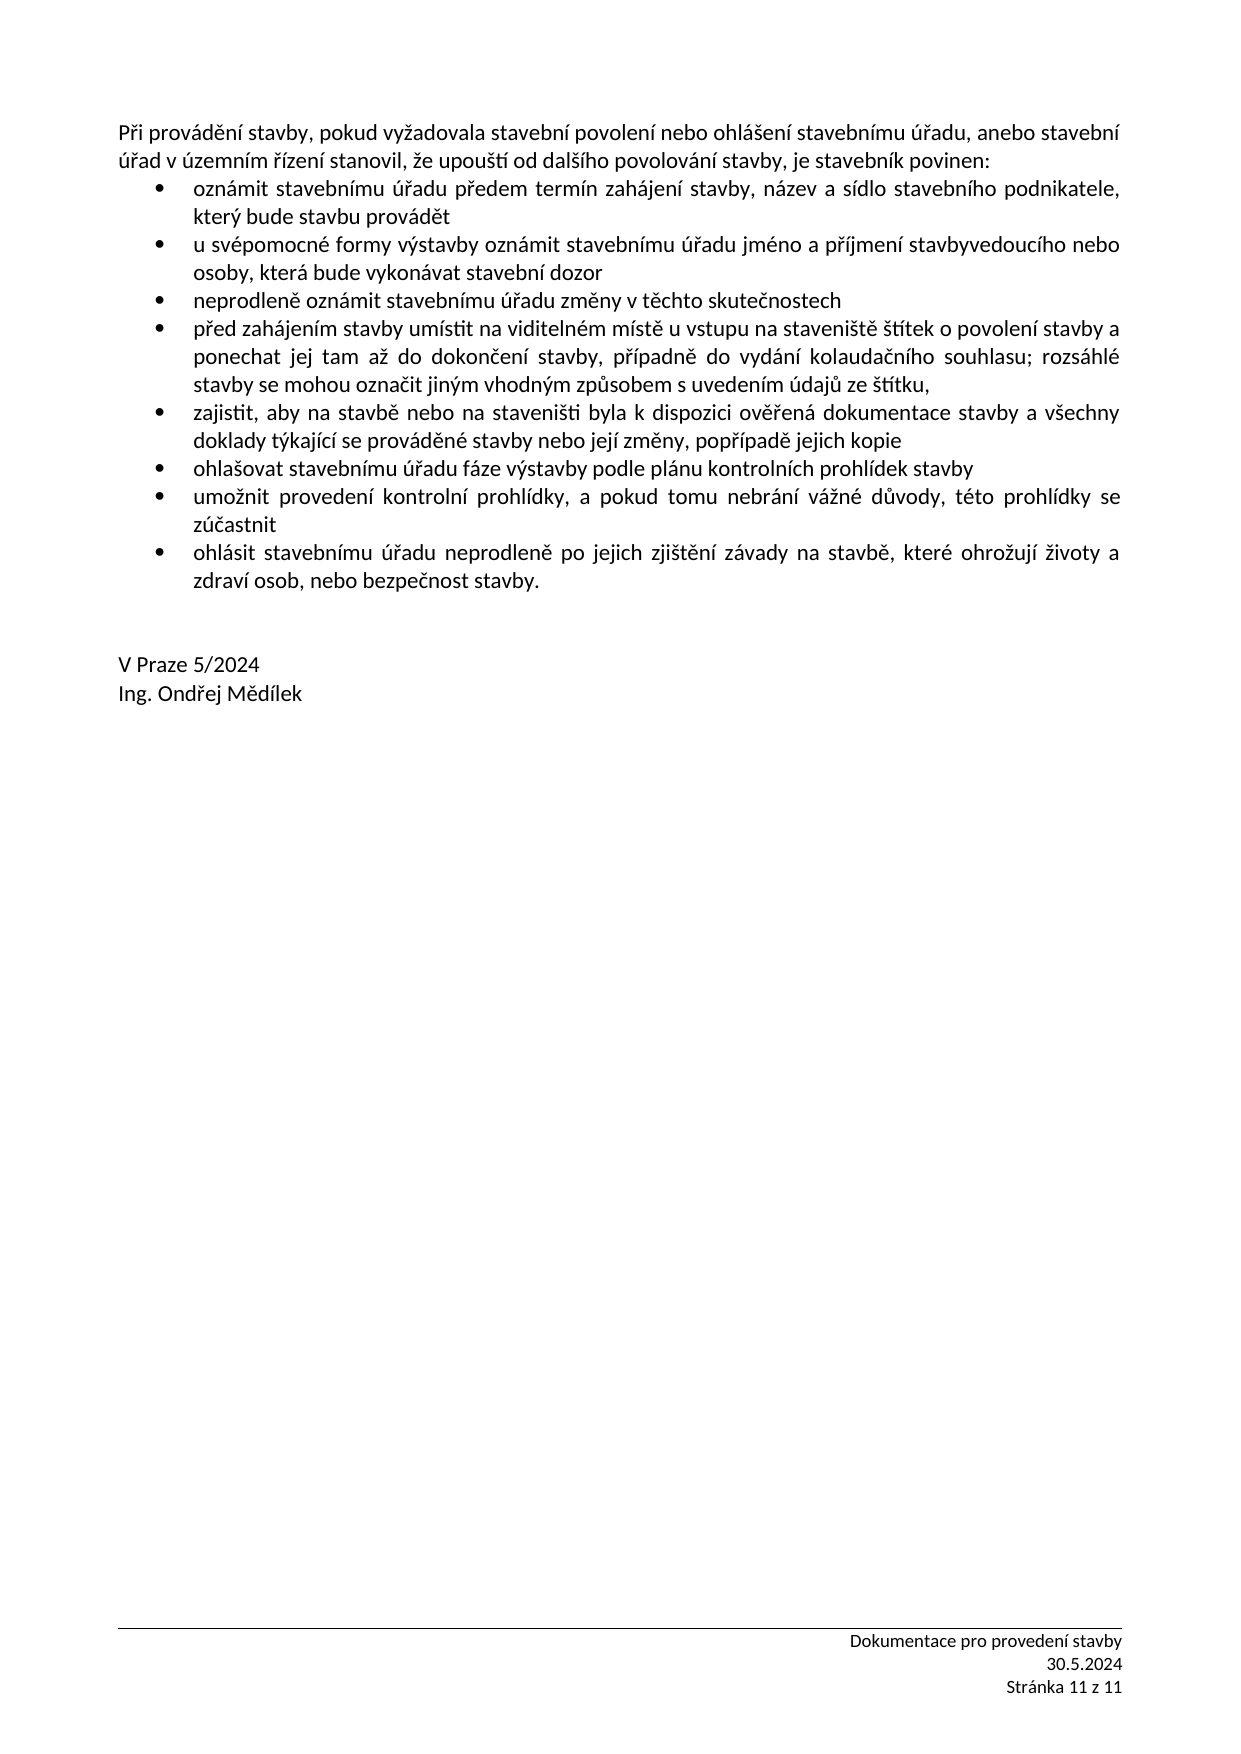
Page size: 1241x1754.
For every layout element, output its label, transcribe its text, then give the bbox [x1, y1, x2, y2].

list před zahájením stavby umístit na viditelném místě u vstupu na staveniště štítek o povolení stavby a ponechat jej tam až do dokončení stavby, případně do vydání kolaudačního souhlasu; rozsáhlé stavby se mohou označit jiným vhodným způsobem s uvedením údajů ze štítku, [156, 314, 1122, 398]
text V Praze 5/2024 [118, 651, 1122, 679]
text Při provádění stavby, pokud vyžadovala stavební povolení nebo ohlášení stavebnímu úřadu, anebo stavební úřad v územním řízení stanovil, že upouští od dalšího povolování stavby, je stavebník povinen: [118, 118, 1122, 174]
text Ing. Ondřej Mědílek [118, 679, 1122, 707]
list oznámit stavebnímu úřadu předem termín zahájení stavby, název a sídlo stavebního podnikatele, který bude stavbu provádět [156, 174, 1122, 230]
list ohlásit stavebnímu úřadu neprodleně po jejich zjištění závady na stavbě, které ohrožují životy a zdraví osob, nebo bezpečnost stavby. [156, 538, 1122, 594]
list zajistit, aby na stavbě nebo na staveništi byla k dispozici ověřená dokumentace stavby a všechny doklady týkající se prováděné stavby nebo její změny, popřípadě jejich kopie [156, 398, 1122, 454]
list neprodleně oznámit stavebnímu úřadu změny v těchto skutečnostech [156, 286, 1122, 314]
list u svépomocné formy výstavby oznámit stavebnímu úřadu jméno a příjmení stavbyvedoucího nebo osoby, která bude vykonávat stavební dozor [156, 230, 1122, 286]
list umožnit provedení kontrolní prohlídky, a pokud tomu nebrání vážné důvody, této prohlídky se zúčastnit [156, 482, 1122, 538]
list ohlašovat stavebnímu úřadu fáze výstavby podle plánu kontrolních prohlídek stavby [156, 454, 1122, 482]
